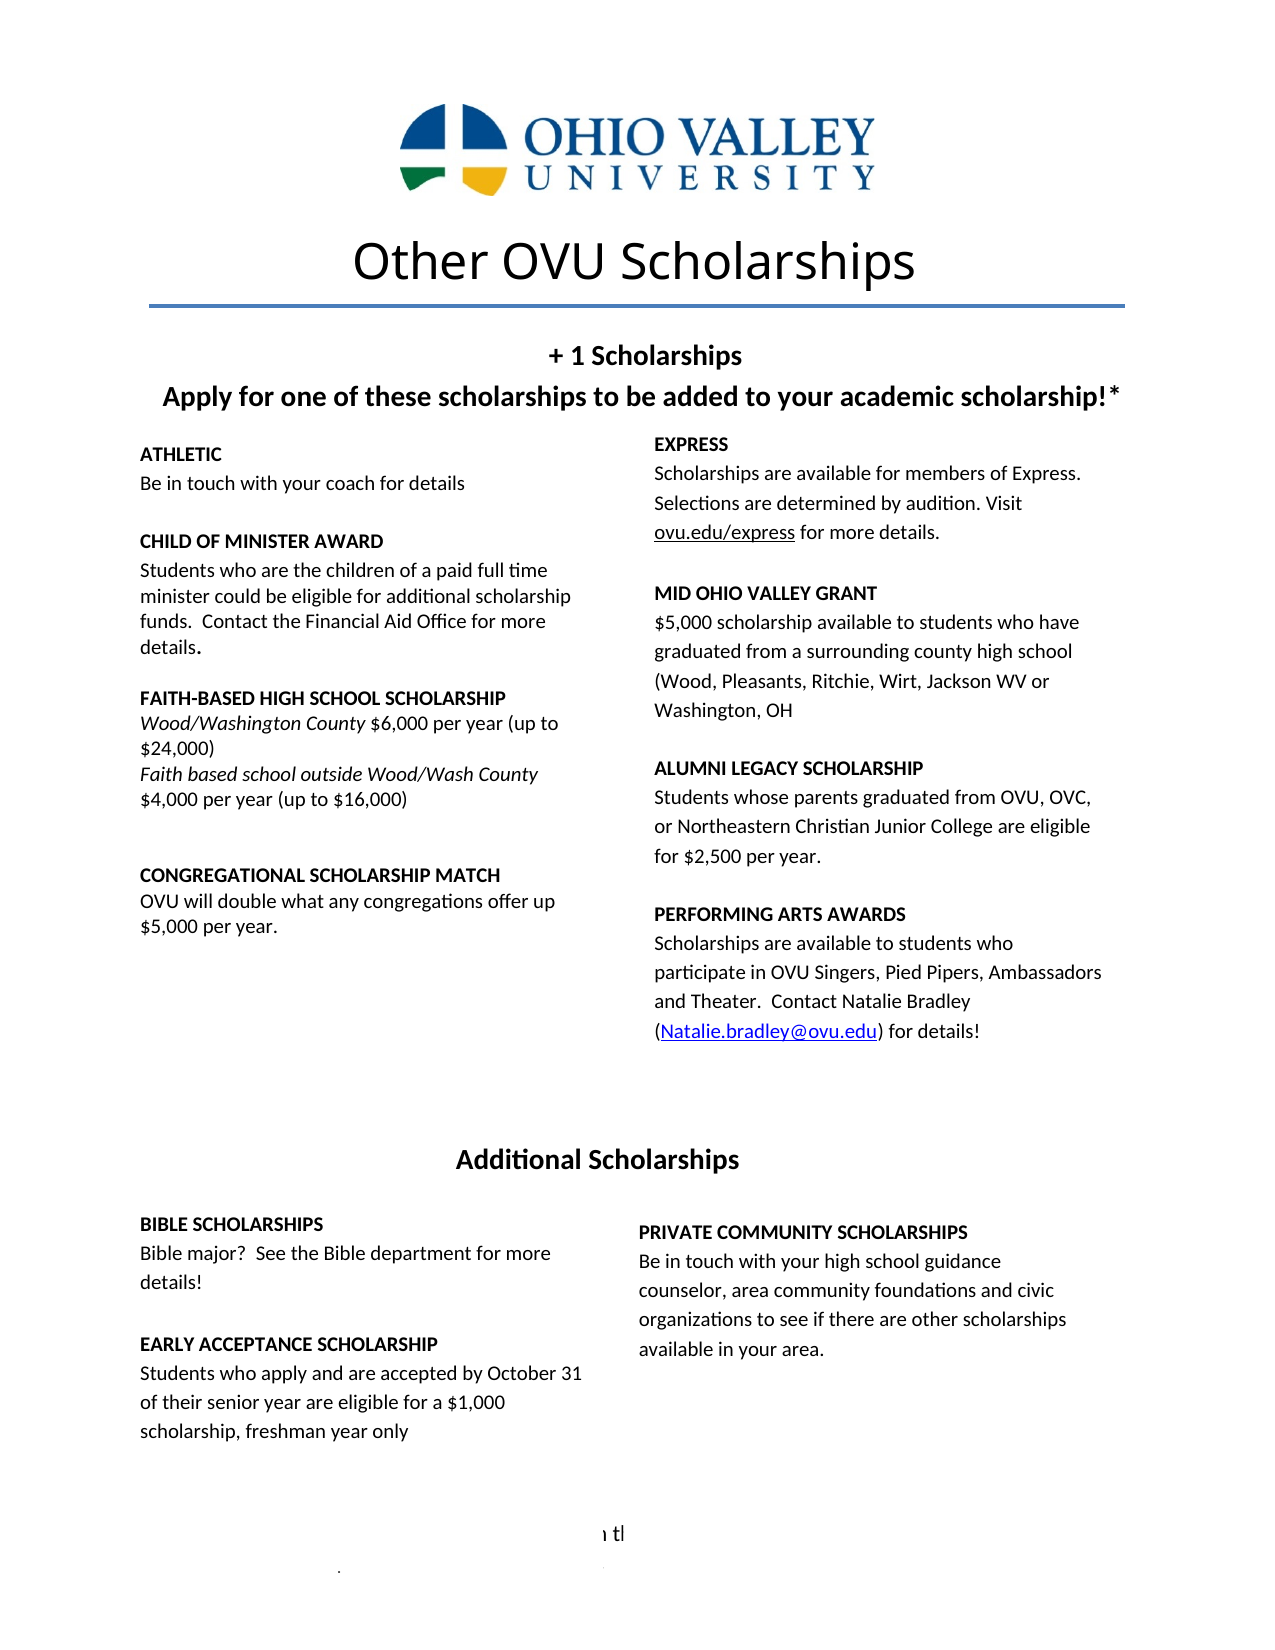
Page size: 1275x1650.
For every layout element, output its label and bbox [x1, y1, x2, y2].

picture [400, 104, 875, 196]
